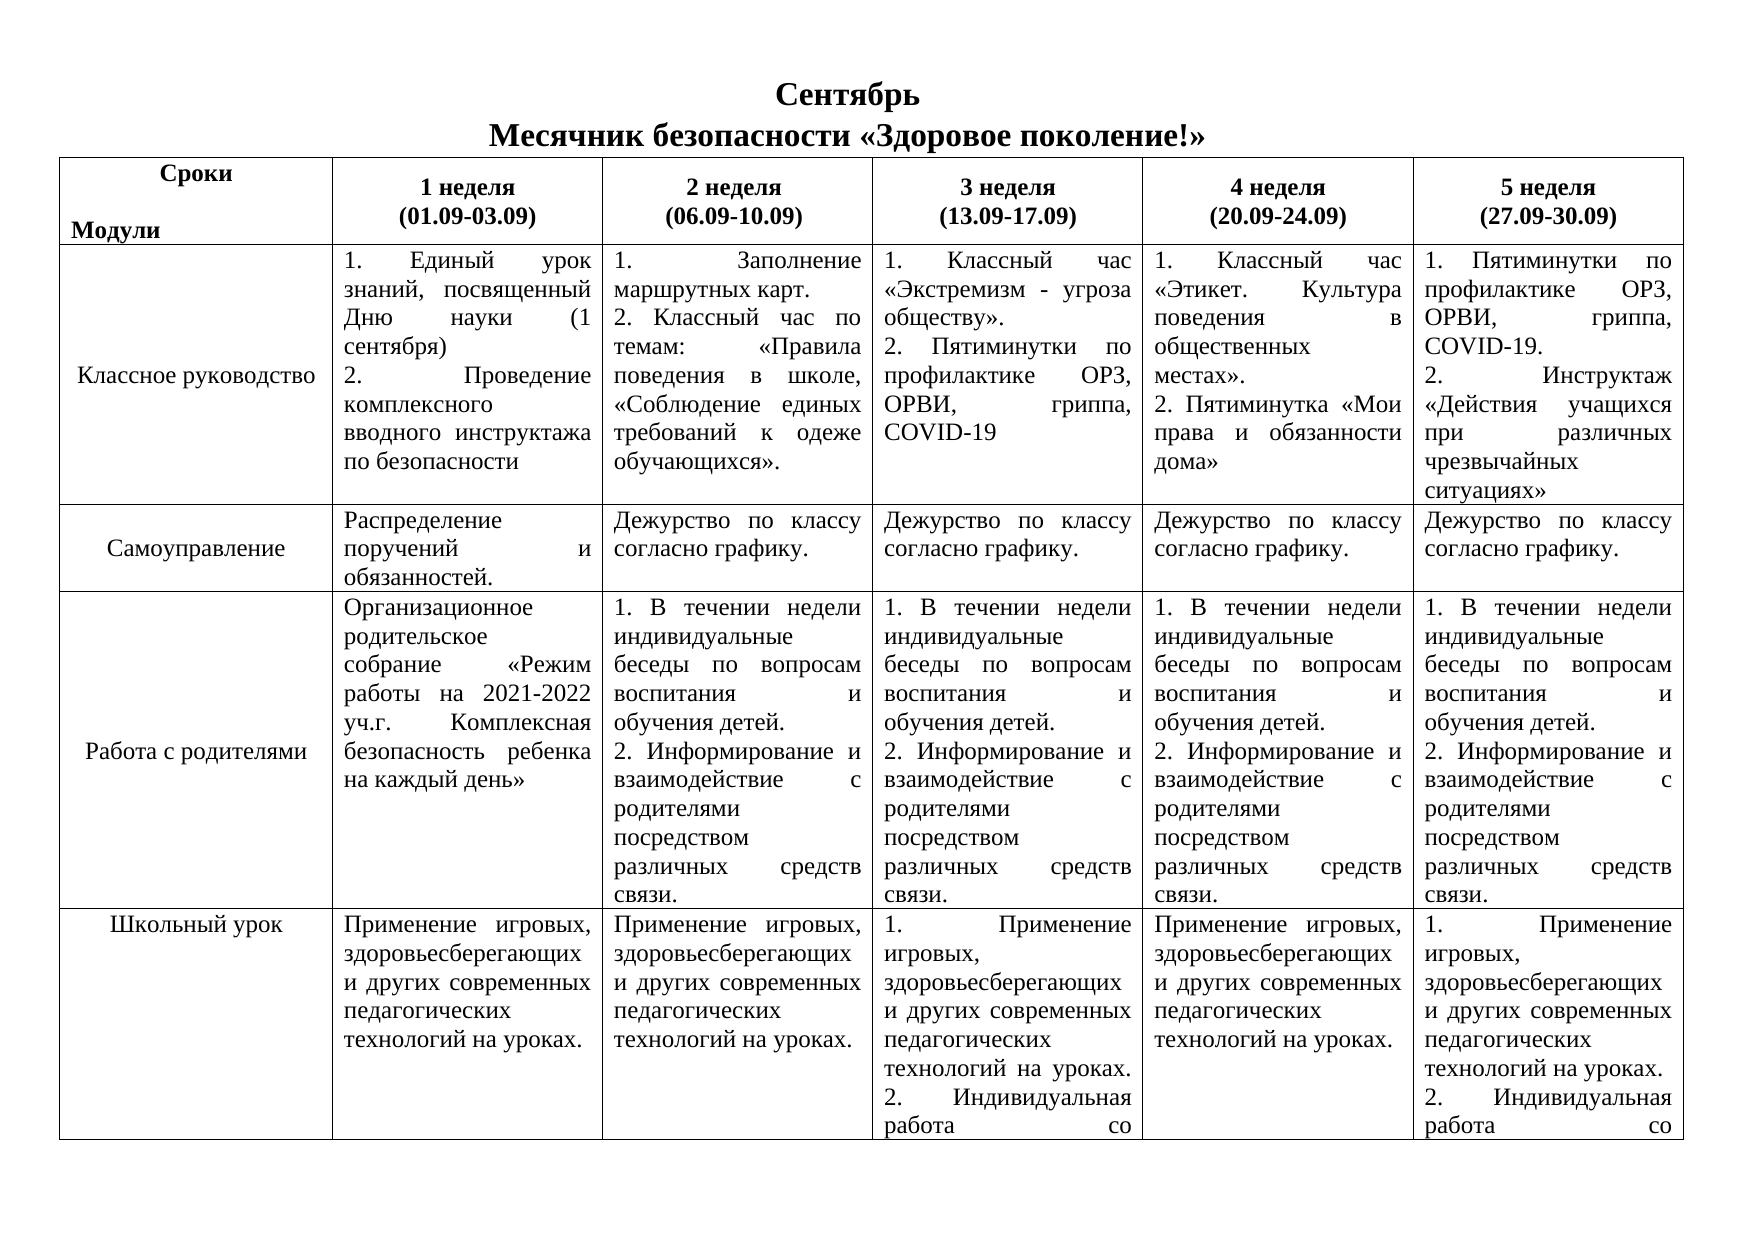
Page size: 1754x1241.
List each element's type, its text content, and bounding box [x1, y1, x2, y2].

table_header 2 неделя (06.09-10.09) [603, 158, 872, 244]
table_cell Школьный урок [60, 909, 332, 1139]
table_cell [603, 909, 872, 1139]
table_header 1 неделя (01.09-03.09) [333, 158, 602, 244]
text Месячник безопасности «Здоровое поколение!» [59, 115, 1636, 153]
table_cell 1. В течении недели индивидуальные беседы по вопросам воспитания и обучения детей. 2. Информирование и взаимодействие с родителями посредством различных средств связи. [603, 592, 872, 908]
table_cell 1. Классный час «Этикет. Культура поведения в общественных местах». 2. Пятиминутка «Мои права и обязанности дома» [1143, 245, 1413, 504]
table_cell 1. Классный час «Экстремизм - угроза обществу». 2. Пятиминутки по профилактике ОРЗ, ОРВИ, гриппа, COVID-19 [873, 245, 1142, 504]
table_header 4 неделя (20.09-24.09) [1143, 158, 1413, 244]
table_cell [333, 909, 602, 1139]
table_cell Дежурство по классу согласно графику. [1143, 505, 1413, 591]
table_cell Распределение поручений и обязанностей. [333, 505, 602, 591]
table_cell Организационное родительское собрание «Режим работы на 2021-2022 уч.г. Комплексная безопасность ребенка на каждый день» [333, 592, 602, 908]
table_cell 1. В течении недели индивидуальные беседы по вопросам воспитания и обучения детей. 2. Информирование и взаимодействие с родителями посредством различных средств связи. [1143, 592, 1413, 908]
table_cell 1. В течении недели индивидуальные беседы по вопросам воспитания и обучения детей. 2. Информирование и взаимодействие с родителями посредством различных средств связи. [873, 592, 1142, 908]
table_cell 1. Заполнение маршрутных карт. 2. Классный час по темам: «Правила поведения в школе, «Соблюдение единых требований к одеже обучающихся». [603, 245, 872, 504]
table_header 3 неделя (13.09-17.09) [873, 158, 1142, 244]
table_cell Самоуправление [60, 505, 332, 591]
table_header 5 неделя (27.09-30.09) [1414, 158, 1683, 244]
table_cell Работа с родителями [60, 592, 332, 908]
table_cell Дежурство по классу согласно графику. [1414, 505, 1683, 591]
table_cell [1414, 909, 1683, 1139]
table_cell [1143, 909, 1413, 1139]
text Сентябрь [59, 74, 1636, 112]
table_cell 1. Единый урок знаний, посвященный Дню науки (1 сентября) 2. Проведение комплексного вводного инструктажа по безопасности [333, 245, 602, 504]
table_cell Классное руководство [60, 245, 332, 504]
table_header Сроки Модули [60, 158, 332, 244]
table_cell Дежурство по классу согласно графику. [603, 505, 872, 591]
table_cell 1. Пятиминутки по профилактике ОРЗ, ОРВИ, гриппа, COVID-19. 2. Инструктаж «Действия учащихся при различных чрезвычайных ситуациях» [1414, 245, 1683, 504]
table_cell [873, 909, 1142, 1139]
table_cell Дежурство по классу согласно графику. [873, 505, 1142, 591]
table_cell 1. В течении недели индивидуальные беседы по вопросам воспитания и обучения детей. 2. Информирование и взаимодействие с родителями посредством различных средств связи. [1414, 592, 1683, 908]
